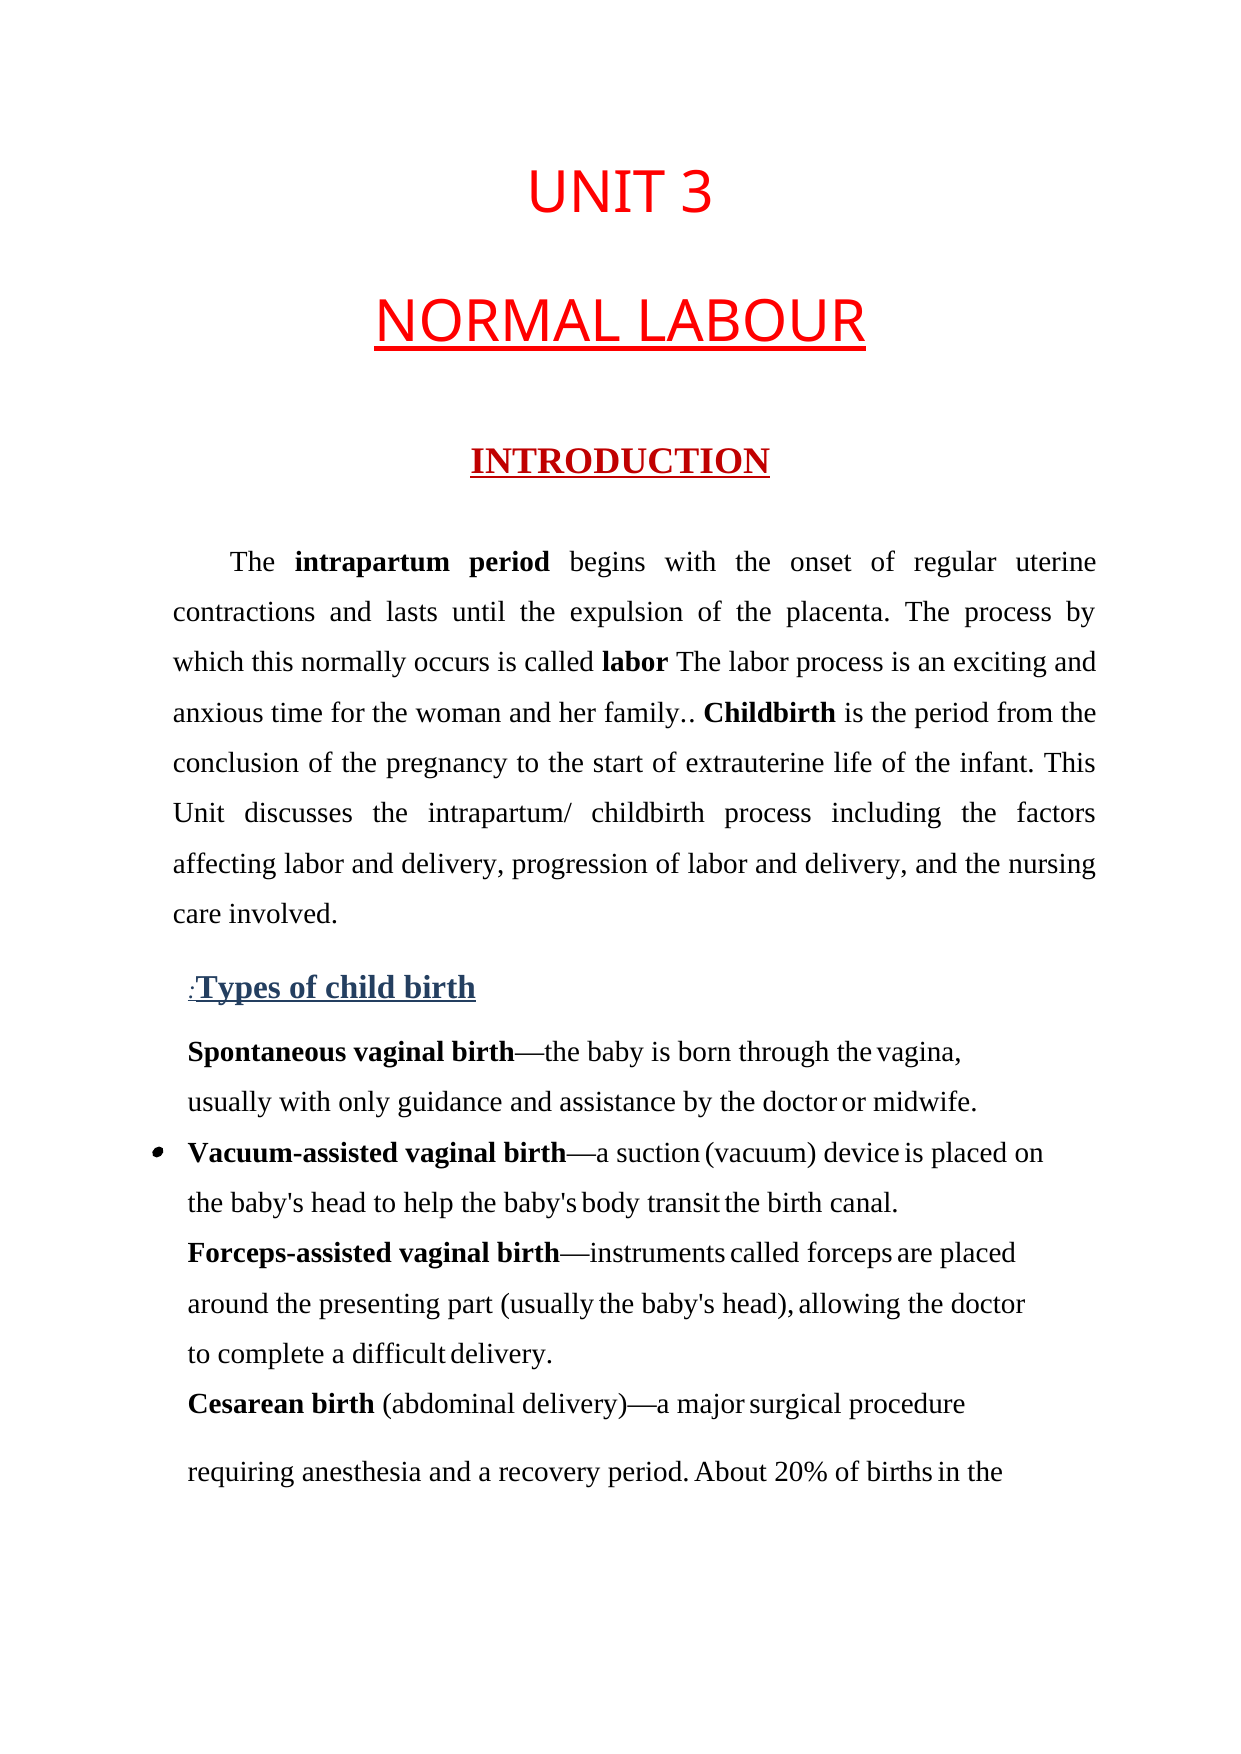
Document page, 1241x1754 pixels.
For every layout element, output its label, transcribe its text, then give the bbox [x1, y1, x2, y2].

subtitle INTRODUCTION [187, 438, 1053, 482]
list Forceps-assisted vaginal birth—instruments called forceps are placed around the presenting part (usually the baby's head), allowing the doctor to complete a difficult delivery. [150, 1236, 1053, 1370]
text The intrapartum period begins with the onset of regular uterine contractions and lasts until the expulsion of the placenta. The process by which this normally occurs is called labor The labor process is an exciting and anxious time for the woman and her family.. Childbirth is the period from the conclusion of the pregnancy to the start of extrauterine life of the infant. This Unit discusses the intrapartum/ childbirth process including the factors affecting labor and delivery, progression of labor and delivery, and the nursing care involved. [173, 544, 1097, 929]
list Spontaneous vaginal birth—the baby is born through the vagina, usually with only guidance and assistance by the doctor or midwife. [150, 1034, 1053, 1118]
subtitle NORMAL LABOUR [187, 279, 1053, 359]
text UNIT 3 [187, 150, 1053, 229]
list Vacuum-assisted vaginal birth—a suction (vacuum) device is placed on the baby's head to help the baby's body transit the birth canal. [150, 1135, 1053, 1219]
subtitle Types of child birth: [187, 967, 1053, 1006]
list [150, 1387, 1053, 1487]
